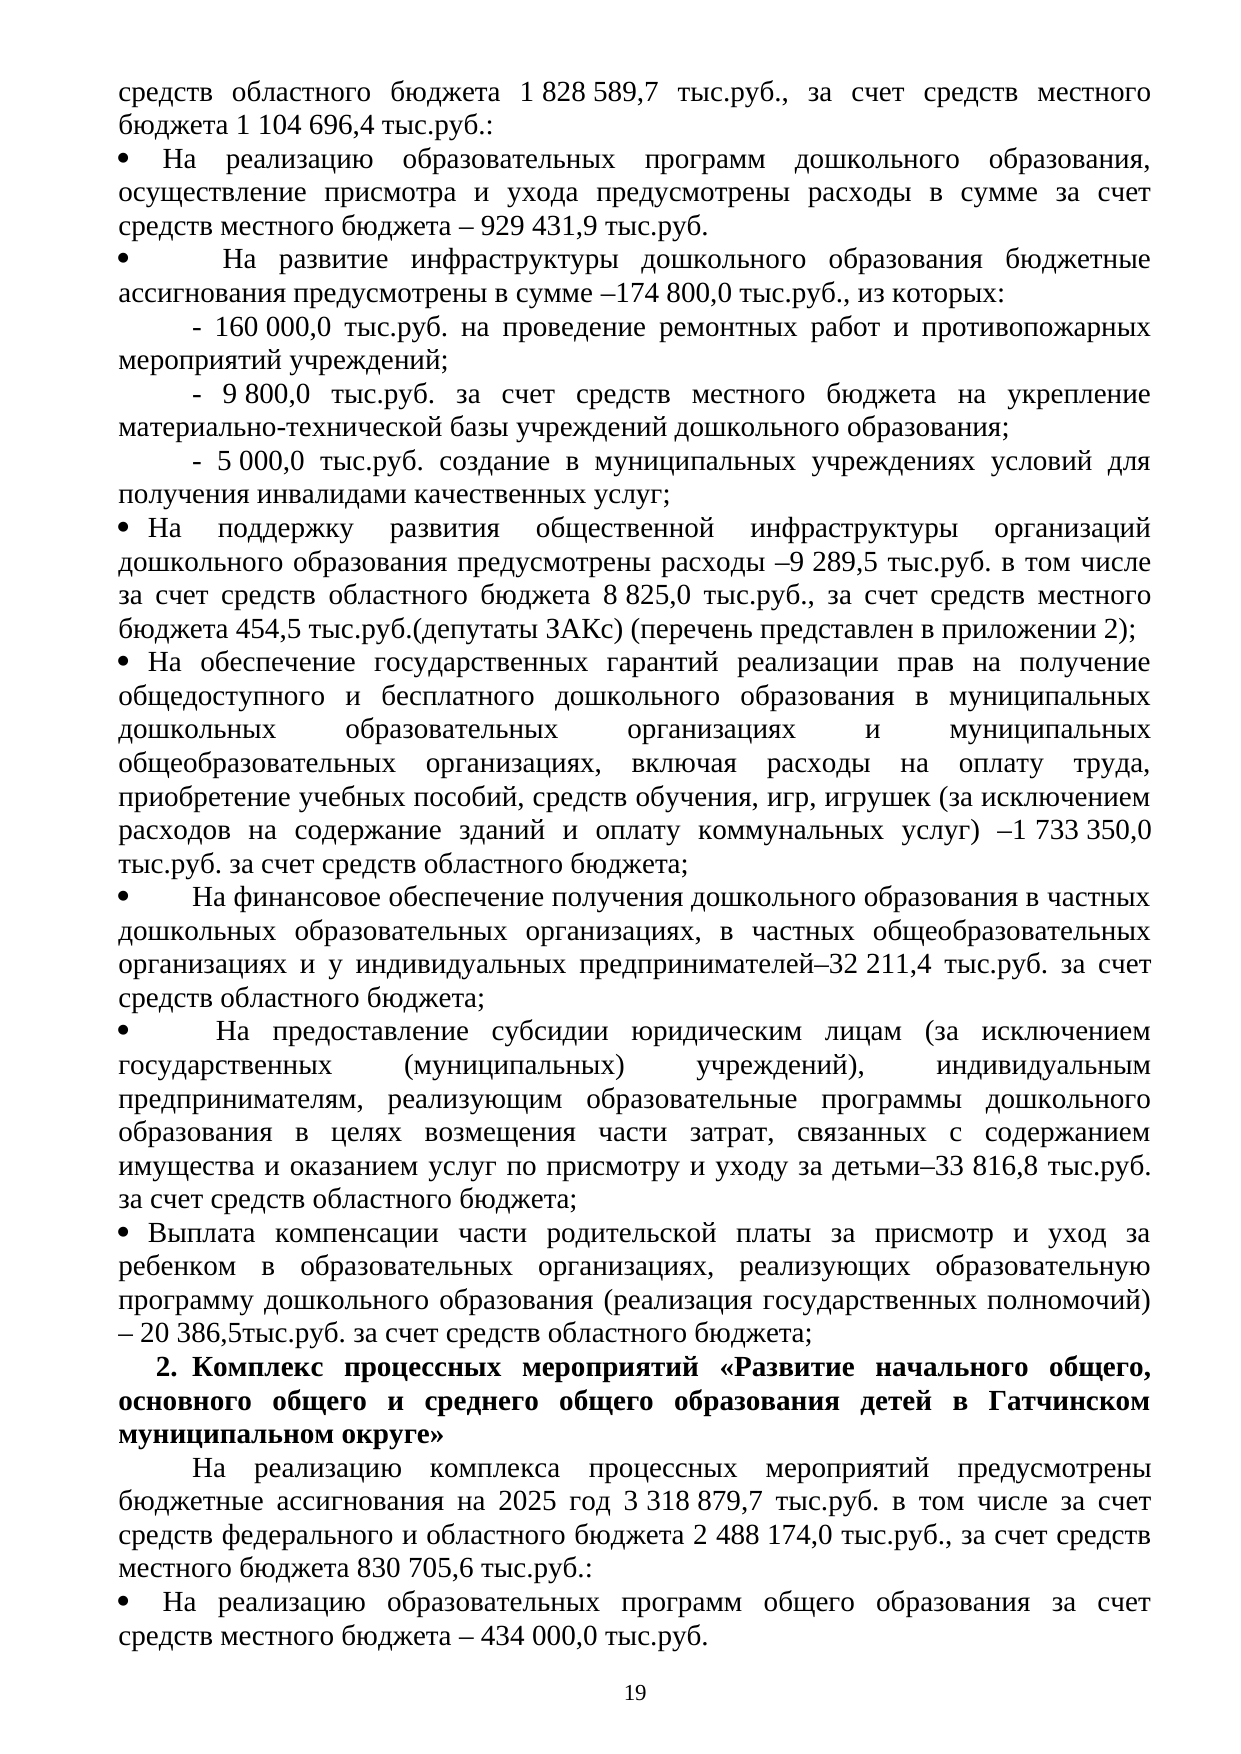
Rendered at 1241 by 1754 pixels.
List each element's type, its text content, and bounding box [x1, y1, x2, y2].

text - 5 000,0 тыс.руб. создание в муниципальных учреждениях условий для получения инвалидами качественных услуг; [118, 443, 1152, 510]
list На предоставление субсидии юридическим лицам (за исключением государственных (муниципальных) учреждений), индивидуальным предпринимателям, реализующим образовательные программы дошкольного образования в целях возмещения части затрат, связанных с содержанием имущества и оказанием услуг по присмотру и уходу за детьми–33 816,8 тыс.руб. за счет средств областного бюджета; [118, 1013, 1152, 1215]
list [118, 74, 1152, 141]
list Выплата компенсации части родительской платы за присмотр и уход за ребенком в образовательных организациях, реализующих образовательную программу дошкольного образования (реализация государственных полномочий) – 20 386,5тыс.руб. за счет средств областного бюджета; [118, 1215, 1152, 1349]
text На реализацию комплекса процессных мероприятий предусмотрены бюджетные ассигнования на 2025 год 3 318 879,7 тыс.руб. в том числе за счет средств федерального и областного бюджета 2 488 174,0 тыс.руб., за счет средств местного бюджета 830 705,6 тыс.руб.: [118, 1450, 1152, 1584]
list Комплекс процессных мероприятий «Развитие начального общего, основного общего и среднего общего образования детей в Гатчинском муниципальном округе» [118, 1349, 1152, 1450]
list На обеспечение государственных гарантий реализации прав на получение общедоступного и бесплатного дошкольного образования в муниципальных дошкольных образовательных организациях и муниципальных общеобразовательных организациях, включая расходы на оплату труда, приобретение учебных пособий, средств обучения, игр, игрушек (за исключением расходов на содержание зданий и оплату коммунальных услуг) –1 733 350,0 тыс.руб. за счет средств областного бюджета; [118, 644, 1152, 879]
list На реализацию образовательных программ общего образования за счет средств местного бюджета – 434 000,0 тыс.руб. [118, 1584, 1152, 1651]
text - 9 800,0 тыс.руб. за счет средств местного бюджета на укрепление материально-технической базы учреждений дошкольного образования; [118, 376, 1152, 443]
text - 160 000,0 тыс.руб. на проведение ремонтных работ и противопожарных мероприятий учреждений; [118, 309, 1152, 376]
list На развитие инфраструктуры дошкольного образования бюджетные ассигнования предусмотрены в сумме –174 800,0 тыс.руб., из которых: [118, 242, 1152, 309]
list На реализацию образовательных программ дошкольного образования, осуществление присмотра и ухода предусмотрены расходы в сумме за счет средств местного бюджета – 929 431,9 тыс.руб. [118, 141, 1152, 242]
list На финансовое обеспечение получения дошкольного образования в частных дошкольных образовательных организациях, в частных общеобразовательных организациях и у индивидуальных предпринимателей–32 211,4 тыс.руб. за счет средств областного бюджета; [118, 879, 1152, 1013]
list На поддержку развития общественной инфраструктуры организаций дошкольного образования предусмотрены расходы –9 289,5 тыс.руб. в том числе за счет средств областного бюджета 8 825,0 тыс.руб., за счет средств местного бюджета 454,5 тыс.руб.(депутаты ЗАКс) (перечень представлен в приложении 2); [118, 510, 1152, 644]
